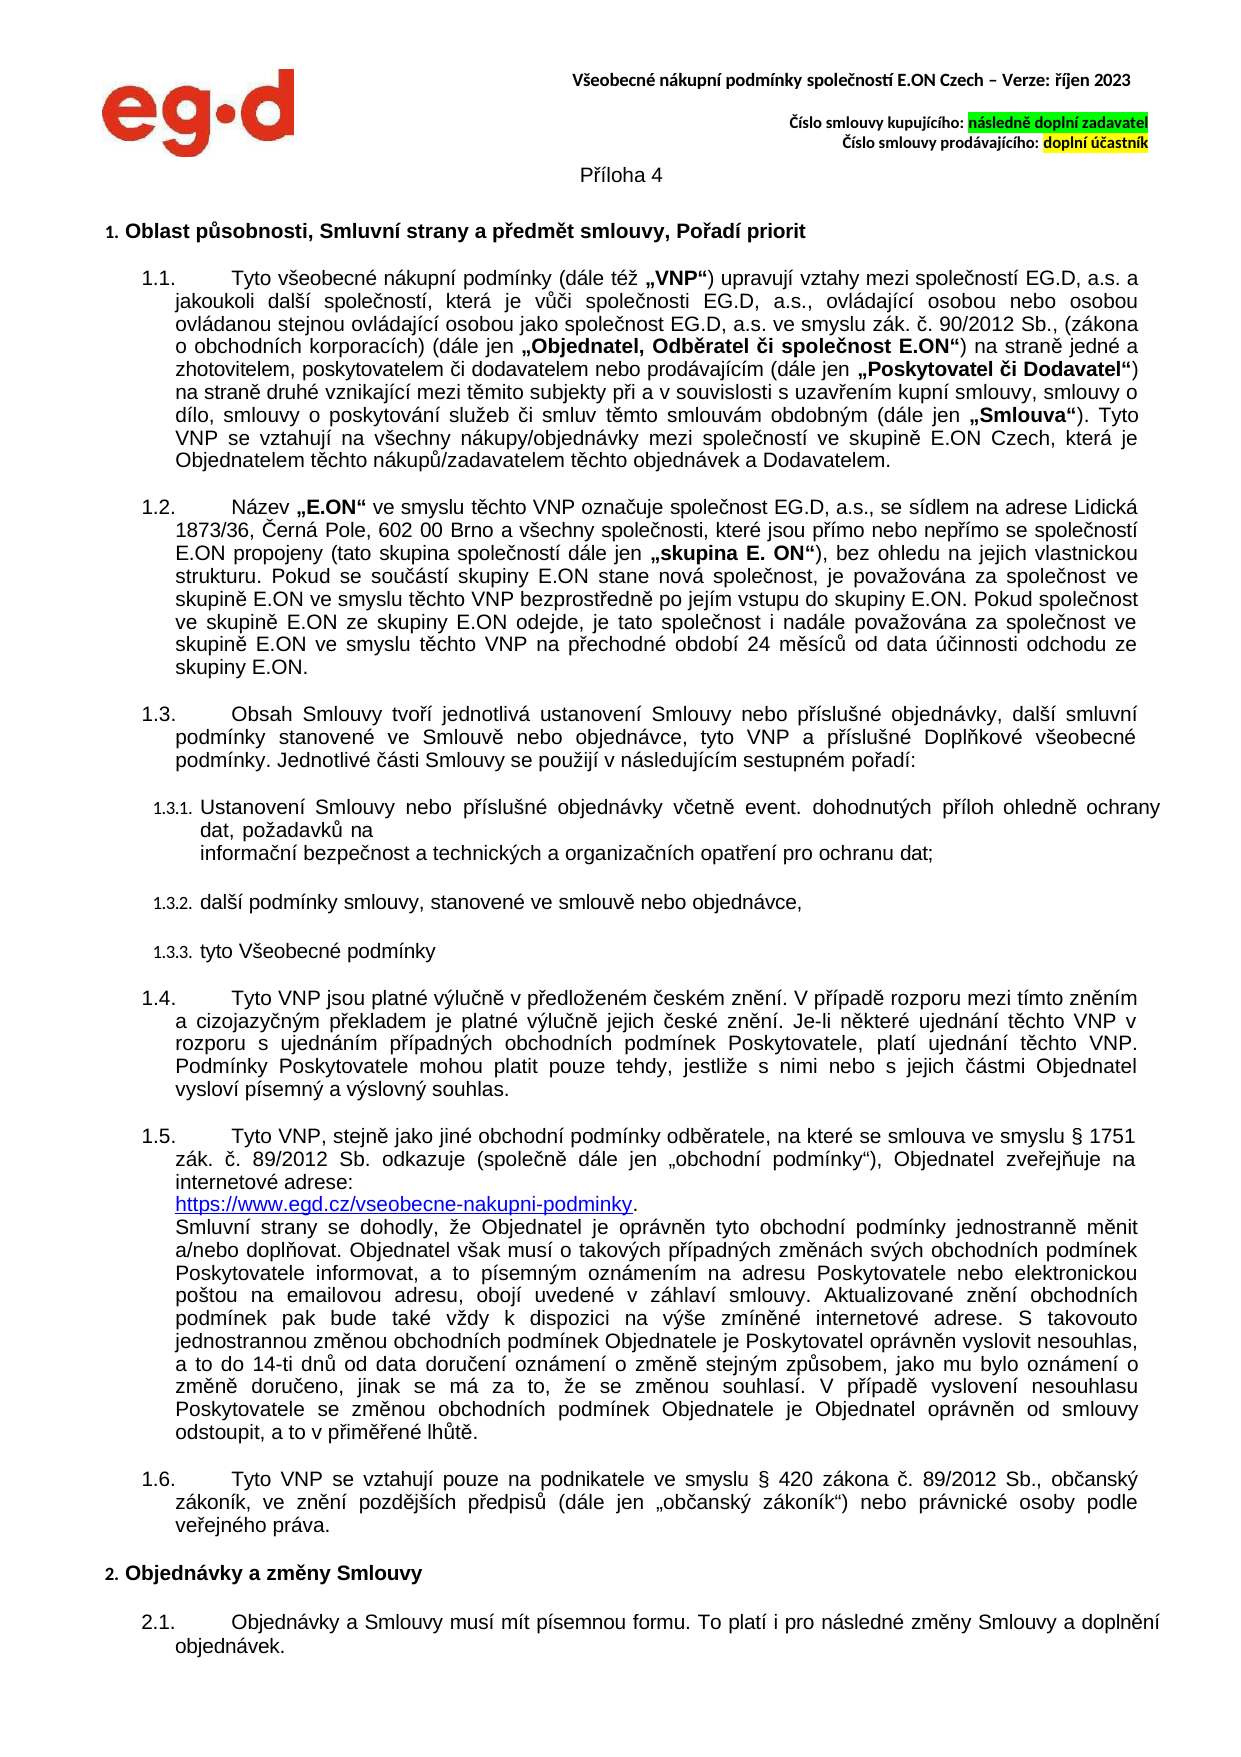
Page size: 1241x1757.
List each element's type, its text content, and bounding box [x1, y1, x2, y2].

picture [102, 69, 294, 157]
list Název „E.ON“ ve smyslu těchto VNP označuje společnost EG.D, a.s., se sídlem na adrese Lidická 1873/36, Černá Pole, 602 00 Brno a všechny společnosti, které jsou přímo nebo nepřímo se společností E.ON propojeny (tato skupina společností dále jen „skupina E. ON“), bez ohledu na jejich vlastnickou strukturu. Pokud se součástí skupiny E.ON stane nová společnost, je považována za společnost ve skupině E.ON ve smyslu těchto VNP bezprostředně po jejím vstupu do skupiny E.ON. Pokud společnost ve skupině E.ON ze skupiny E.ON odejde, je tato společnost i nadále považována za společnost ve skupině E.ON ve smyslu těchto VNP na přechodné období 24 měsíců od data účinnosti odchodu ze skupiny E.ON. [141, 497, 1138, 679]
list Tyto všeobecné nákupní podmínky (dále též „VNP“) upravují vztahy mezi společností EG.D, a.s. a jakoukoli další společností, která je vůči společnosti EG.D, a.s., ovládající osobou nebo osobou ovládanou stejnou ovládající osobou jako společnost EG.D, a.s. ve smyslu zák. č. 90/2012 Sb., (zákona o obchodních korporacích) (dále jen „Objednatel, Odběratel či společnost E.ON“) na straně jedné a zhotovitelem, poskytovatelem či dodavatelem nebo prodávajícím (dále jen „Poskytovatel či Dodavatel“) na straně druhé vznikající mezi těmito subjekty při a v souvislosti s uzavřením kupní smlouvy, smlouvy o dílo, smlouvy o poskytování služeb či smluv těmto smlouvám obdobným (dále jen „Smlouva“). Tyto VNP se vztahují na všechny nákupy/objednávky mezi společností ve skupině E.ON Czech, která je Objednatelem těchto nákupů/zadavatelem těchto objednávek a Dodavatelem. [141, 267, 1139, 472]
list Tyto VNP jsou platné výlučně v předloženém českém znění. V případě rozporu mezi tímto zněním a cizojazyčným překladem je platné výlučně jejich české znění. Je-li některé ujednání těchto VNP v rozporu s ujednáním případných obchodních podmínek Poskytovatele, platí ujednání těchto VNP. Podmínky Poskytovatele mohou platit pouze tehdy, jestliže s nimi nebo s jejich částmi Objednatel vysloví písemný a výslovný souhlas. [141, 987, 1138, 1101]
list Objednávky a Smlouvy musí mít písemnou formu. To platí i pro následné změny Smlouvy a doplnění objednávek. [141, 1609, 1161, 1657]
list Obsah Smlouvy tvoří jednotlivá ustanovení Smlouvy nebo příslušné objednávky, další smluvní podmínky stanovené ve Smlouvě nebo objednávce, tyto VNP a příslušné Doplňkové všeobecné podmínky. Jednotlivé části Smlouvy se použijí v následujícím sestupném pořadí: [141, 703, 1137, 771]
subtitle Objednávky a změny Smlouvy [104, 1561, 1161, 1585]
list další podmínky smlouvy, stanovené ve smlouvě nebo objednávce, [152, 889, 1161, 914]
text Příloha 4 [81, 163, 1161, 187]
list Tyto VNP, stejně jako jiné obchodní podmínky odběratele, na které se smlouva ve smyslu § 1751 zák. č. 89/2012 Sb. odkazuje (společně dále jen „obchodní podmínky“), Objednatel zveřejňuje na internetové adrese: [141, 1126, 1137, 1194]
list tyto Všeobecné podmínky [152, 939, 1161, 963]
list Ustanovení Smlouvy nebo příslušné objednávky včetně event. dohodnutých příloh ohledně ochrany dat, požadavků na [152, 797, 1161, 842]
text informační bezpečnost a technických a organizačních opatření pro ochranu dat; [200, 842, 1161, 865]
list Tyto VNP se vztahují pouze na podnikatele ve smyslu § 420 zákona č. 89/2012 Sb., občanský zákoník, ve znění pozdějších předpisů (dále jen „občanský zákoník“) nebo právnické osoby podle veřejného práva. [141, 1468, 1138, 1537]
text Smluvní strany se dohodly, že Objednatel je oprávněn tyto obchodní podmínky jednostranně měnit a/nebo doplňovat. Objednatel však musí o takových případných změnách svých obchodních podmínek Poskytovatele informovat, a to písemným oznámením na adresu Poskytovatele nebo elektronickou poštou na emailovou adresu, obojí uvedené v záhlaví smlouvy. Aktualizované znění obchodních podmínek pak bude také vždy k dispozici na výše zmíněné internetové adrese. S takovouto jednostrannou změnou obchodních podmínek Objednatele je Poskytovatel oprávněn vyslovit nesouhlas, a to do 14-ti dnů od data doručení oznámení o změně stejným způsobem, jako mu bylo oznámení o změně doručeno, jinak se má za to, že se změnou souhlasí. V případě vyslovení nesouhlasu Poskytovatele se změnou obchodních podmínek Objednatele je Objednatel oprávněn od smlouvy odstoupit, a to v přiměřené lhůtě. [175, 1216, 1139, 1444]
subtitle Oblast působnosti, Smluvní strany a předmět smlouvy, Pořadí priorit [104, 218, 1161, 243]
text https://www.egd.cz/vseobecne-nakupni-podminky. [175, 1194, 1161, 1216]
